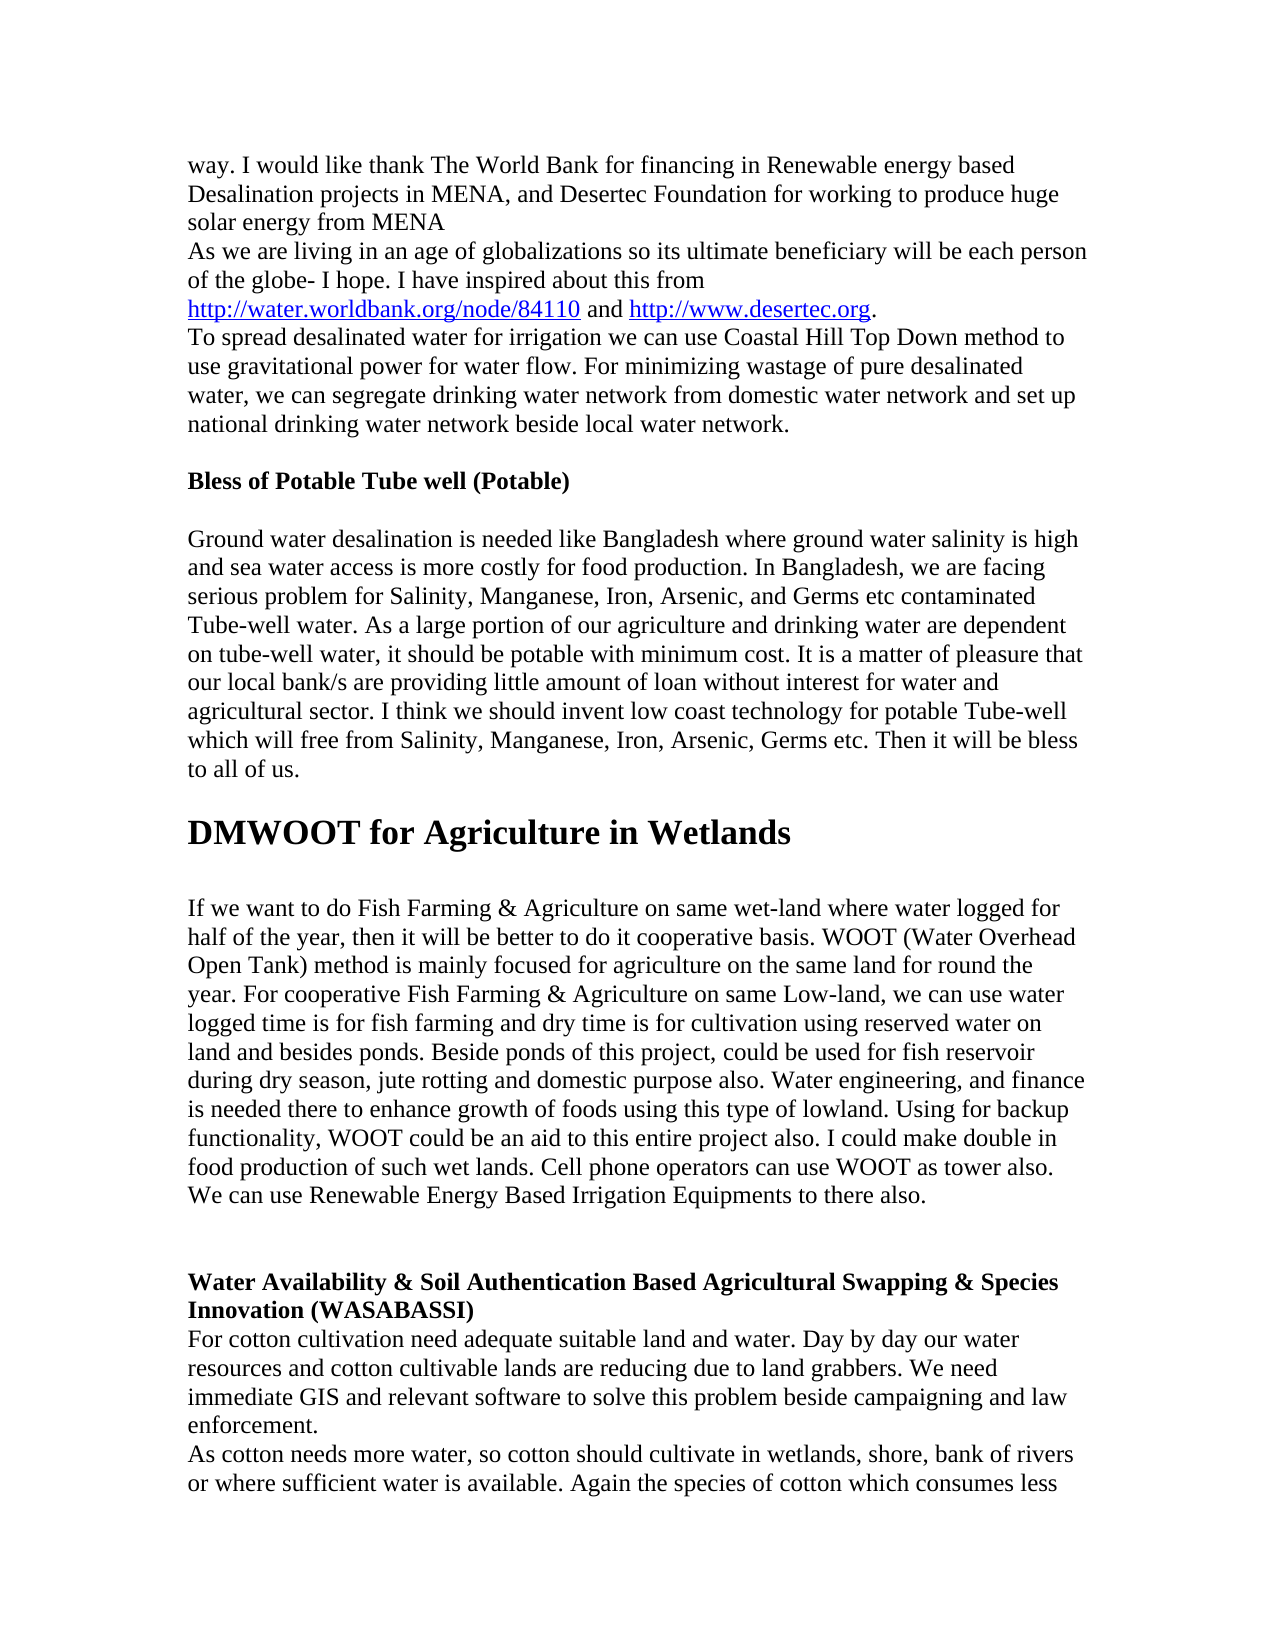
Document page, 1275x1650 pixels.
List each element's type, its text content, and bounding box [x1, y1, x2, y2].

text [187, 1324, 1087, 1497]
text DMWOOT for Agriculture in Wetlands [187, 811, 1087, 852]
text Ground water desalination is needed like where ground water salinity is high and sea water access is more costly for food production. In , we are facing serious problem for Salinity, Manganese, Iron, Arsenic, and Germs etc contaminated Tube-well water. As a large portion of our agriculture and drinking water are dependent on tube-well water, it should be potable with minimum cost. It is a matter of pleasure that our local bank/s are providing little amount of loan without interest for water and agricultural sector. I think we should invent low coast technology for potable Tube-well which will free from Salinity, Manganese, Iron, Arsenic, Germs etc. Then it will be bless to all of us. [187, 524, 1087, 782]
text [187, 150, 1087, 236]
text Water Availability & Soil Authentication Based Agricultural Swapping & Species Innovation (WASABASSI) [187, 1267, 1087, 1324]
text As we are living in an age of globalizations so its ultimate beneficiary will be each person of the globe- I hope. I have inspired about this from http://water.worldbank.org/node/84110 and http://www.desertec.org. [187, 236, 1087, 322]
text Bless of Potable Tube well (Potable) [187, 466, 1087, 495]
text If we want to do Fish Farming & Agriculture on same wet-land where water logged for half of the year, then it will be better to do it cooperative basis. WOOT (Water Overhead Open Tank) method is mainly focused for agriculture on the same land for round the year. For cooperative Fish Farming & Agriculture on same Low-land, we can use water logged time is for fish farming and dry time is for cultivation using reserved water on land and besides ponds. Beside ponds of this project, could be used for fish reservoir during dry season, jute rotting and domestic purpose also. Water engineering, and finance is needed there to enhance growth of foods using this type of lowland. Using for backup functionality, WOOT could be an aid to this entire project also. I could make double in food production of such wet lands. Cell phone operators can use WOOT as tower also. We can use Renewable Energy Based Irrigation Equipments to there also. [187, 893, 1087, 1209]
text To spread desalinated water for irrigation we can use Coastal Hill Top Down method to use gravitational power for water flow. For minimizing wastage of pure desalinated water, we can segregate drinking water network from domestic water network and set up national drinking water network beside local water network. [187, 322, 1087, 437]
